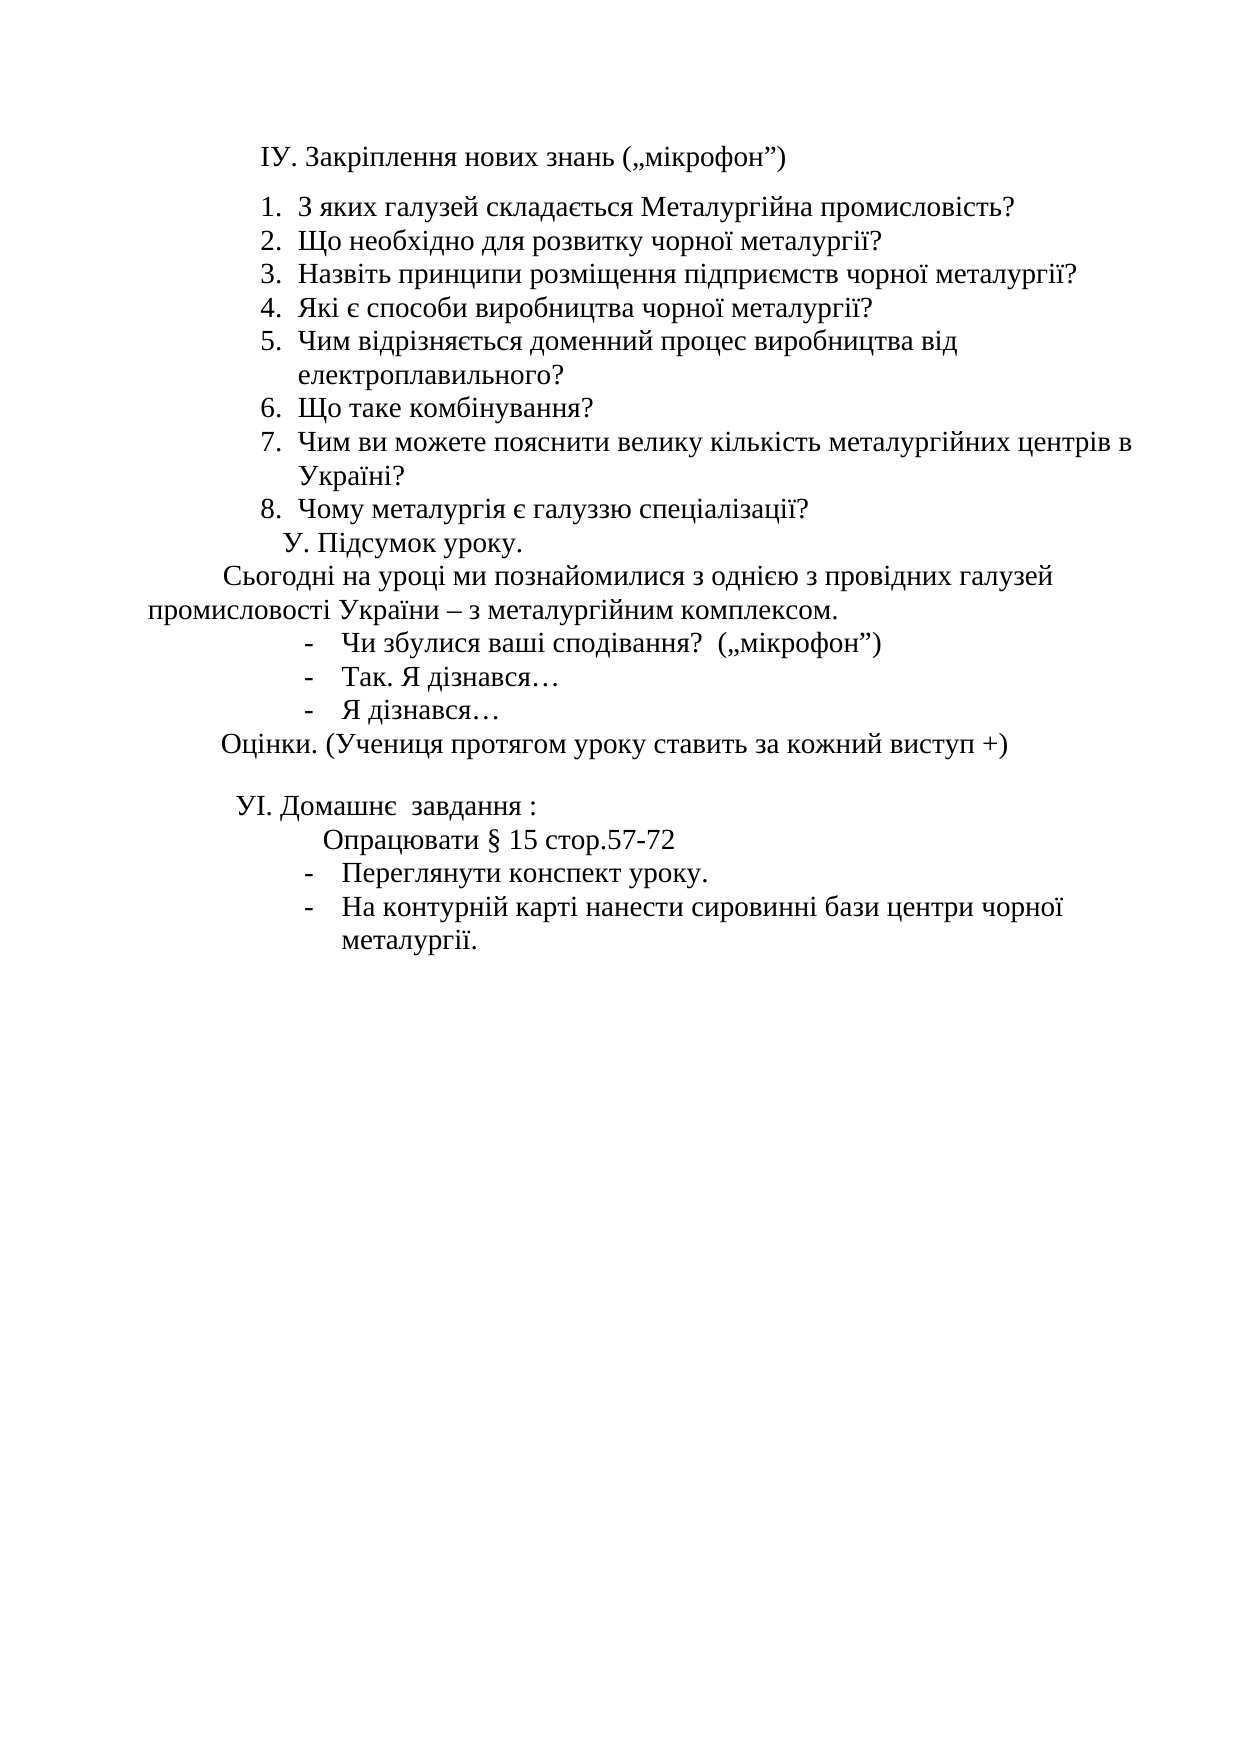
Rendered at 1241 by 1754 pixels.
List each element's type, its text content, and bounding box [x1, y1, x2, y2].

list Так. Я дізнався… [304, 659, 1181, 692]
text УІ. Домашнє завдання : [148, 788, 1181, 822]
list Я дізнався… [304, 692, 1181, 726]
text ІУ. Закріплення нових знань („мікрофон”) [148, 139, 1181, 172]
list Що необхідно для розвитку чорної металургії? [260, 223, 1181, 256]
text Сьогодні на уроці ми познайомилися з однією з провідних галузей [148, 558, 1181, 592]
text Опрацювати § 15 стор.57-72 [148, 822, 1181, 855]
list Переглянути конспект уроку. [304, 855, 1181, 889]
list Що таке комбінування? [260, 391, 1181, 424]
list З яких галузей складається Металургійна промисловість? [260, 189, 1181, 223]
list Чим ви можете пояснити велику кількість металургійних центрів в Україні? [260, 424, 1181, 491]
list Назвіть принципи розміщення підприємств чорної металургії? [260, 256, 1181, 290]
list Чим відрізняється доменний процес виробництва від електроплавильного? [260, 323, 1181, 391]
list На контурній карті нанести сировинні бази центри чорної металургії. [304, 889, 1181, 956]
list Які є способи виробництва чорної металургії? [260, 290, 1181, 323]
text Оцінки. (Учениця протягом уроку ставить за кожний виступ +) [148, 726, 1181, 759]
text У. Підсумок уроку. [282, 525, 1181, 558]
text промисловості України – з металургійним комплексом. [148, 592, 1181, 625]
list Чи збулися ваші сподівання? („мікрофон”) [304, 625, 1181, 659]
list Чому металургія є галуззю спеціалізації? [260, 491, 1181, 525]
